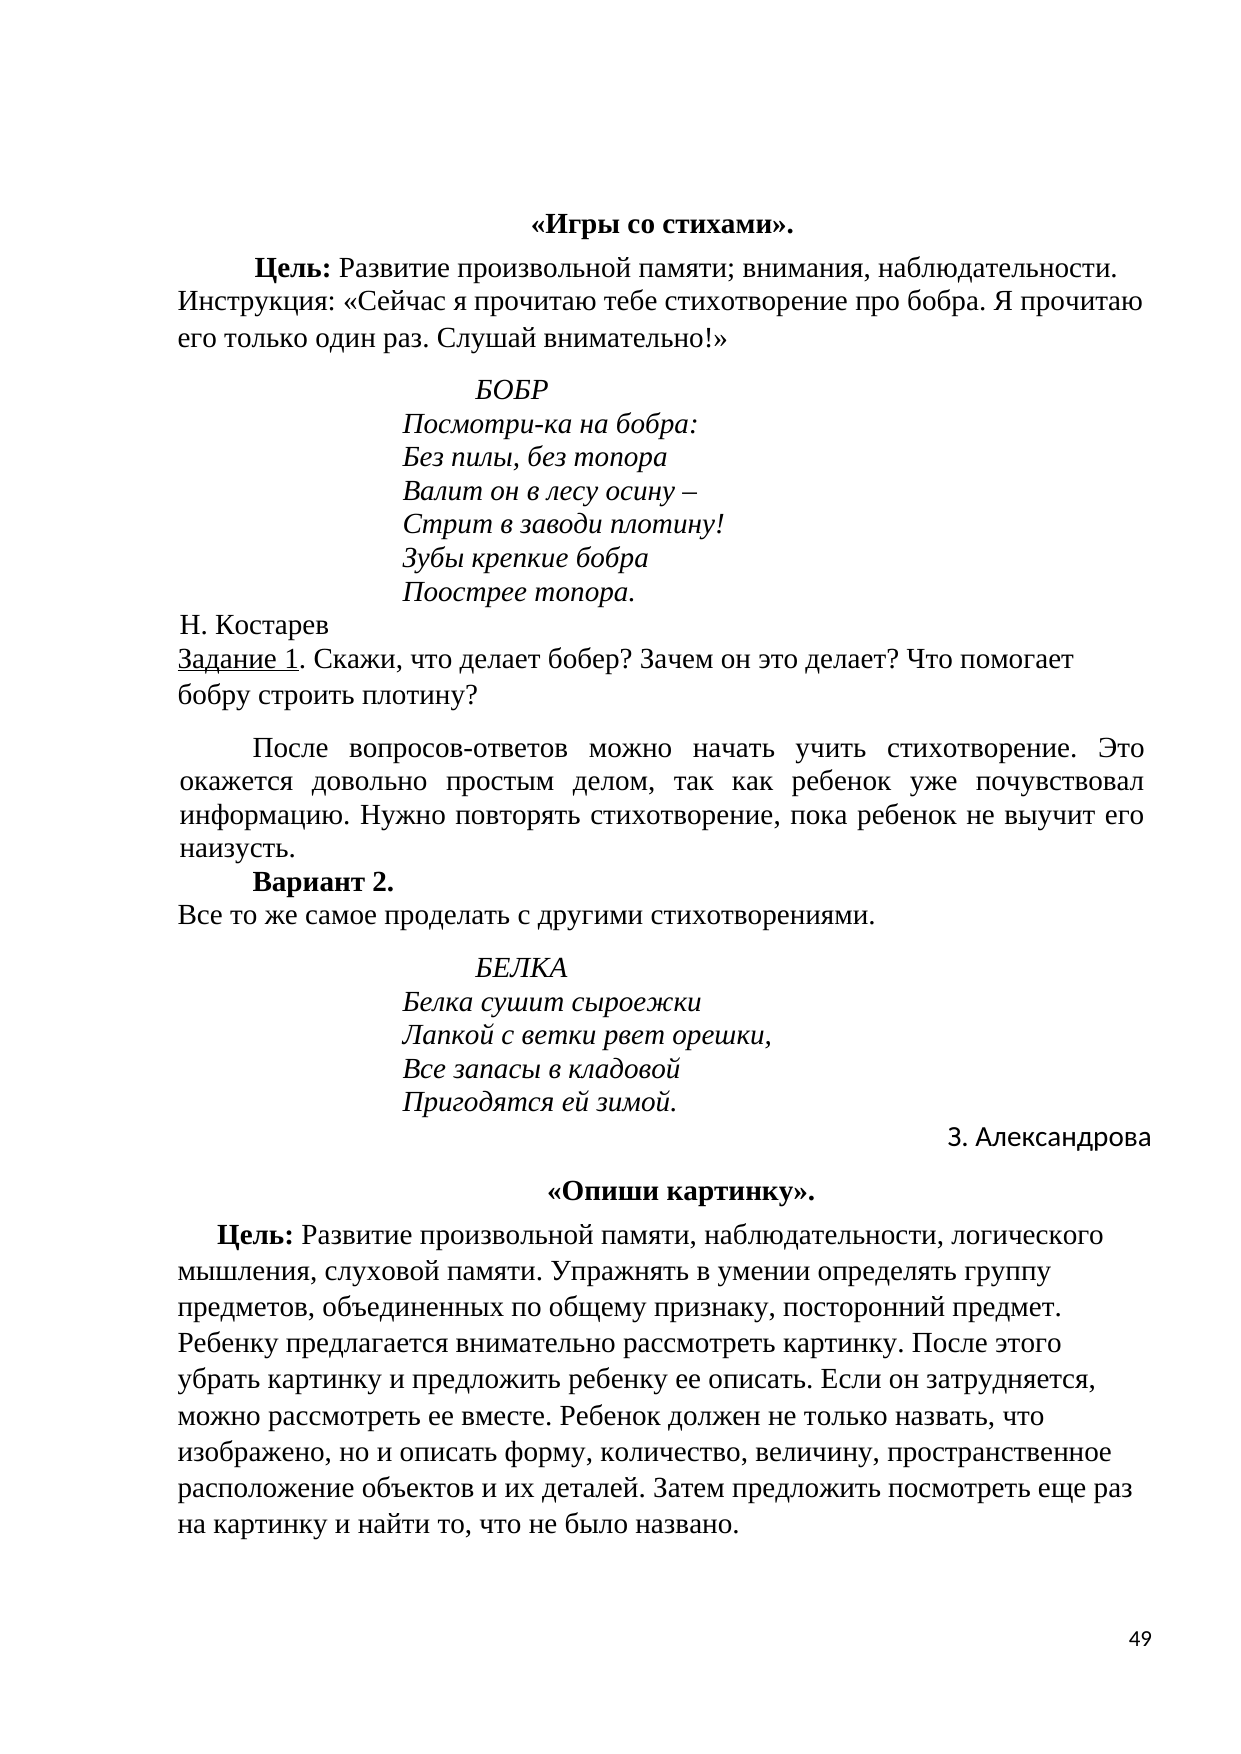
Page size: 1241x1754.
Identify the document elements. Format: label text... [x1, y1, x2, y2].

text После вопросов-ответов можно начать учить стихотворение. Это окажется довольно простым делом, так как ребенок уже почувствовал информацию. Нужно повторять стихотворение, пока ребенок не выучит его наизусть. [179, 730, 1145, 864]
text БОБР [475, 372, 1145, 406]
text Белка сушит сыроежки [402, 984, 1145, 1017]
text Без пилы, без топора [402, 439, 1145, 473]
text Зубы крепкие бобра [402, 540, 1145, 574]
text БЕЛКА [475, 950, 1145, 984]
text Пригодятся ей зимой. [402, 1084, 1145, 1118]
text Все запасы в кладовой [402, 1051, 1145, 1084]
text Н. Костарев [179, 607, 1145, 641]
text Все то же самое проделать с другими стихотворениями. [177, 897, 1152, 931]
text Задание 1. Скажи, что делает бобер? Зачем он это делает? Что помогает бобру строить плотину? [177, 641, 1152, 711]
text Цель: Развитие произвольной памяти; внимания, наблюдательности. [181, 250, 1145, 283]
text Поострее топора. [402, 574, 1145, 607]
text Стрит в заводи плотину! [402, 507, 1145, 540]
text «Опиши картинку». [217, 1173, 1145, 1207]
text «Игры со стихами». [179, 206, 1145, 239]
text Посмотри-ка на бобра: [402, 406, 1145, 439]
text З. Александрова [177, 1118, 1152, 1154]
text Инструкция: «Сейчас я прочитаю тебе стихотворение про бобра. Я прочитаю его только один раз. Слушай внимательно!» [177, 283, 1152, 353]
text Лапкой с ветки рвет орешки, [402, 1017, 1145, 1051]
text Валит он в лесу осину – [402, 473, 1145, 507]
text Цель: Развитие произвольной памяти, наблюдательности, логического мышления, слуховой памяти. Упражнять в умении определять группу предметов, объединенных по общему признаку, посторонний предмет. Ребенку предлагается внимательно рассмотреть картинку. После этого убрать картинку и предложить ребенку ее описать. Если он затрудняется, можно рассмотреть ее вместе. Ребенок должен не только назвать, что изображено, но и описать форму, количество, величину, пространственное расположение объектов и их деталей. Затем предложить посмотреть еще раз на картинку и найти то, что не было названо. [177, 1217, 1152, 1540]
text Вариант 2. [179, 864, 1145, 897]
